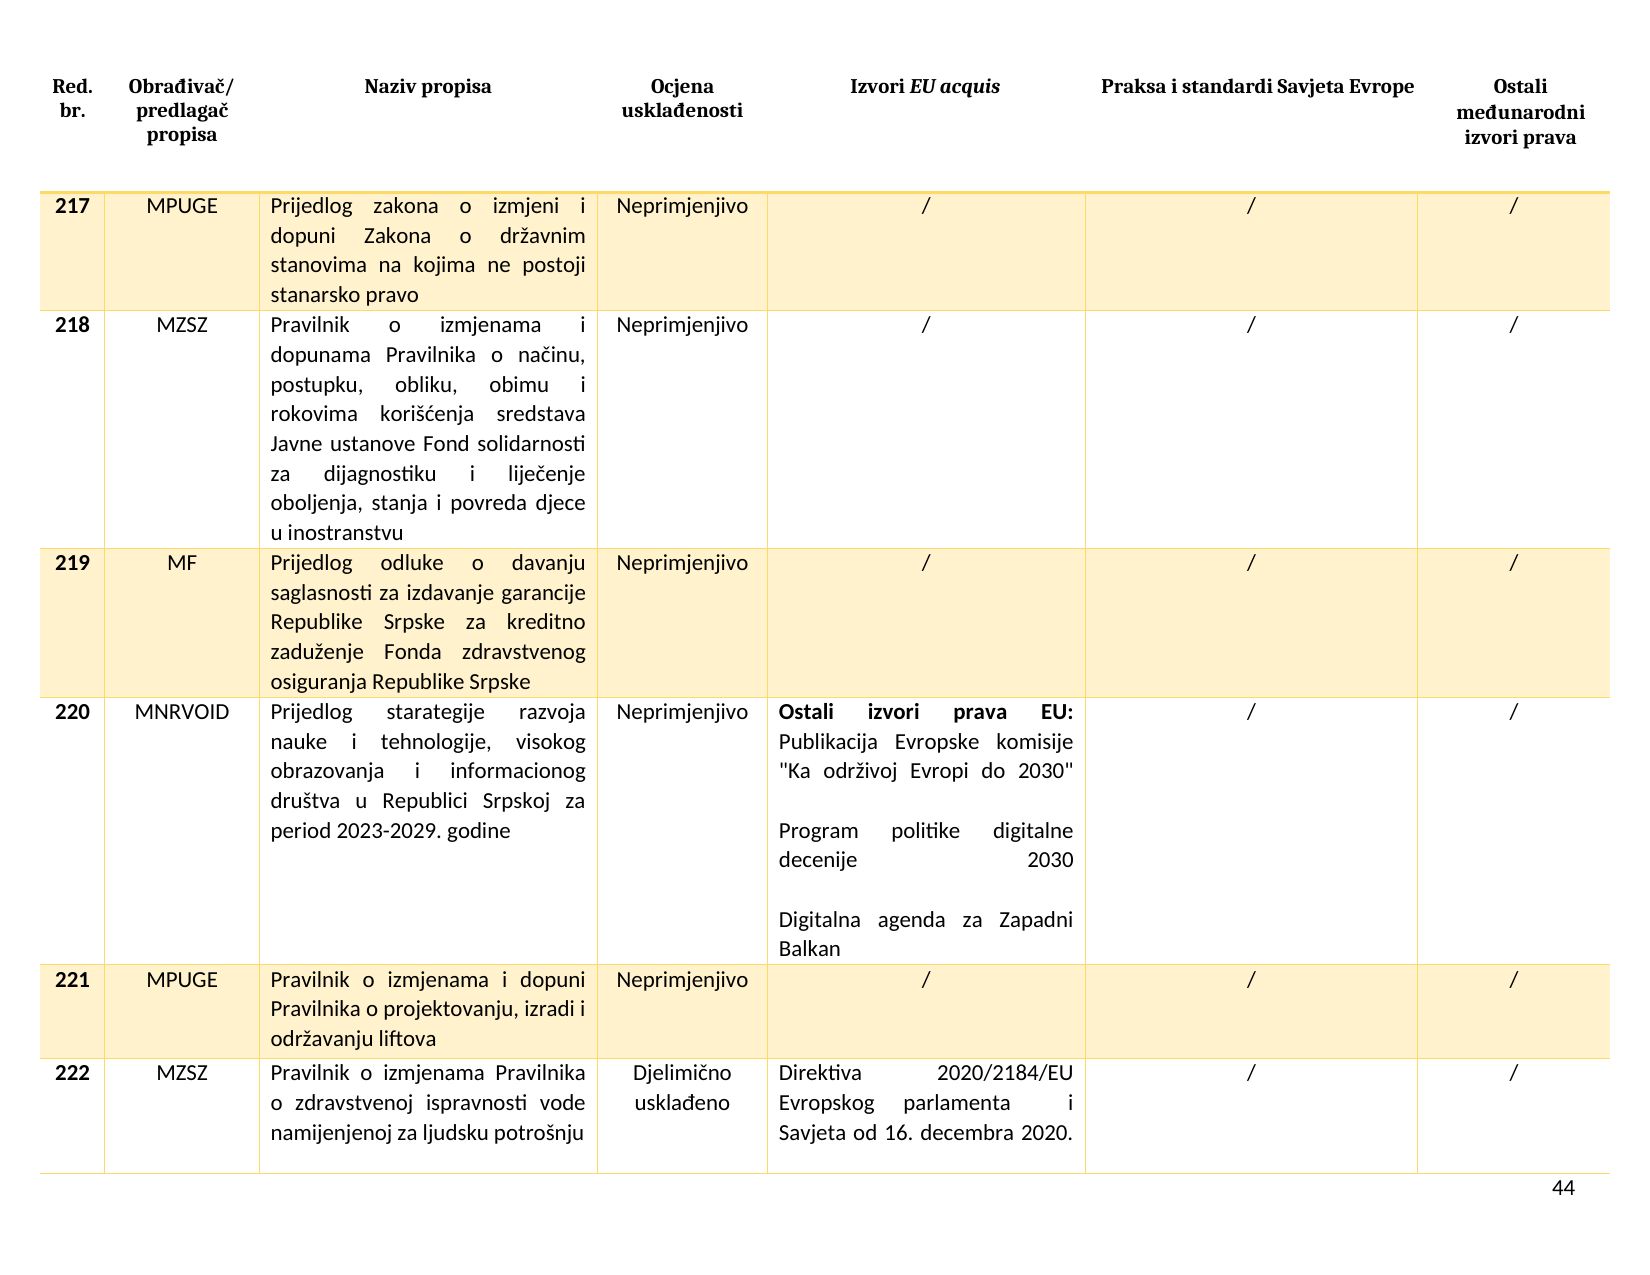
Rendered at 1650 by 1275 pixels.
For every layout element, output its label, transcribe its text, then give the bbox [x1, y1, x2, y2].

table_cell / [1086, 194, 1417, 310]
table_cell / [1418, 965, 1610, 1058]
table_cell Neprimjenjivo [598, 698, 767, 964]
table_cell MZSZ [105, 1059, 259, 1173]
table_cell / [1418, 311, 1610, 548]
table_cell / [1418, 1059, 1610, 1173]
table_cell Neprimjenjivo [598, 311, 767, 548]
table_header Ocjena usklađenosti [597, 75, 767, 191]
table_cell Pravilnik o izmjenama i dopunama Pravilnika o načinu, postupku, obliku, obimu i rokovima korišćenja sredstava Javne ustanove Fond solidarnosti za dijagnostiku i liječenje oboljenja, stanja i povreda djece u inostranstvu [260, 311, 597, 548]
table_cell MF [105, 549, 259, 697]
table_cell / [1418, 194, 1610, 310]
table_cell Djelimično usklađeno [598, 1059, 767, 1173]
table_cell Neprimjenjivo [598, 194, 767, 310]
table_cell / [768, 311, 1085, 548]
table_header Naziv propisa [259, 75, 597, 191]
table_cell Prijedlog odluke o davanju saglasnosti za izdavanje garancije Republike Srpske za kreditno zaduženje Fonda zdravstvenog osiguranja Republike Srpske [260, 549, 597, 697]
table_cell / [1086, 965, 1417, 1058]
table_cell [768, 1059, 1085, 1173]
table_header Praksa i standardi Savjeta Evrope [1085, 75, 1431, 191]
table_cell 222 [40, 1059, 104, 1173]
table_header Ostali međunarodni izvori prava [1431, 75, 1610, 191]
table_cell MNRVOID [105, 698, 259, 964]
table_cell / [768, 194, 1085, 310]
table_cell Prijedlog starategije razvoja nauke i tehnologije, visokog obrazovanja i informacionog društva u Republici Srpskoj za period 2023-2029. godine [260, 698, 597, 964]
table_cell Prijedlog zakona o izmjeni i dopuni Zakona o državnim stanovima na kojima ne postoji stanarsko pravo [260, 194, 597, 310]
table_cell 220 [40, 698, 104, 964]
table_cell Ostali izvori prava EU: Publikacija Evropske komisije "Ka održivoj Evropi do 2030" Program politike digitalne decenije 2030 Digitalna agenda za Zapadni Balkan [768, 698, 1085, 964]
table_cell MPUGE [105, 194, 259, 310]
table_cell MPUGE [105, 965, 259, 1058]
table_cell Neprimjenjivo [598, 549, 767, 697]
table_cell / [1086, 311, 1417, 548]
table_cell / [768, 549, 1085, 697]
table_header Izvori EU acquis [768, 75, 1085, 191]
table_cell Neprimjenjivo [598, 965, 767, 1058]
table_cell / [1086, 549, 1417, 697]
table_cell / [768, 965, 1085, 1058]
table_header Obrađivač/ predlagač propisa [105, 75, 259, 191]
table_header Red. br. [40, 75, 104, 191]
table_cell 219 [40, 549, 104, 697]
table_cell / [1086, 1059, 1417, 1173]
table_cell / [1086, 698, 1417, 964]
table_cell 221 [40, 965, 104, 1058]
table_cell / [1418, 698, 1610, 964]
table_cell 217 [40, 194, 104, 310]
table_cell MZSZ [105, 311, 259, 548]
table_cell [260, 1059, 597, 1173]
table_cell / [1418, 549, 1610, 697]
table_cell 218 [40, 311, 104, 548]
table_cell Pravilnik o izmjenama i dopuni Pravilnika o projektovanju, izradi i održavanju liftova [260, 965, 597, 1058]
